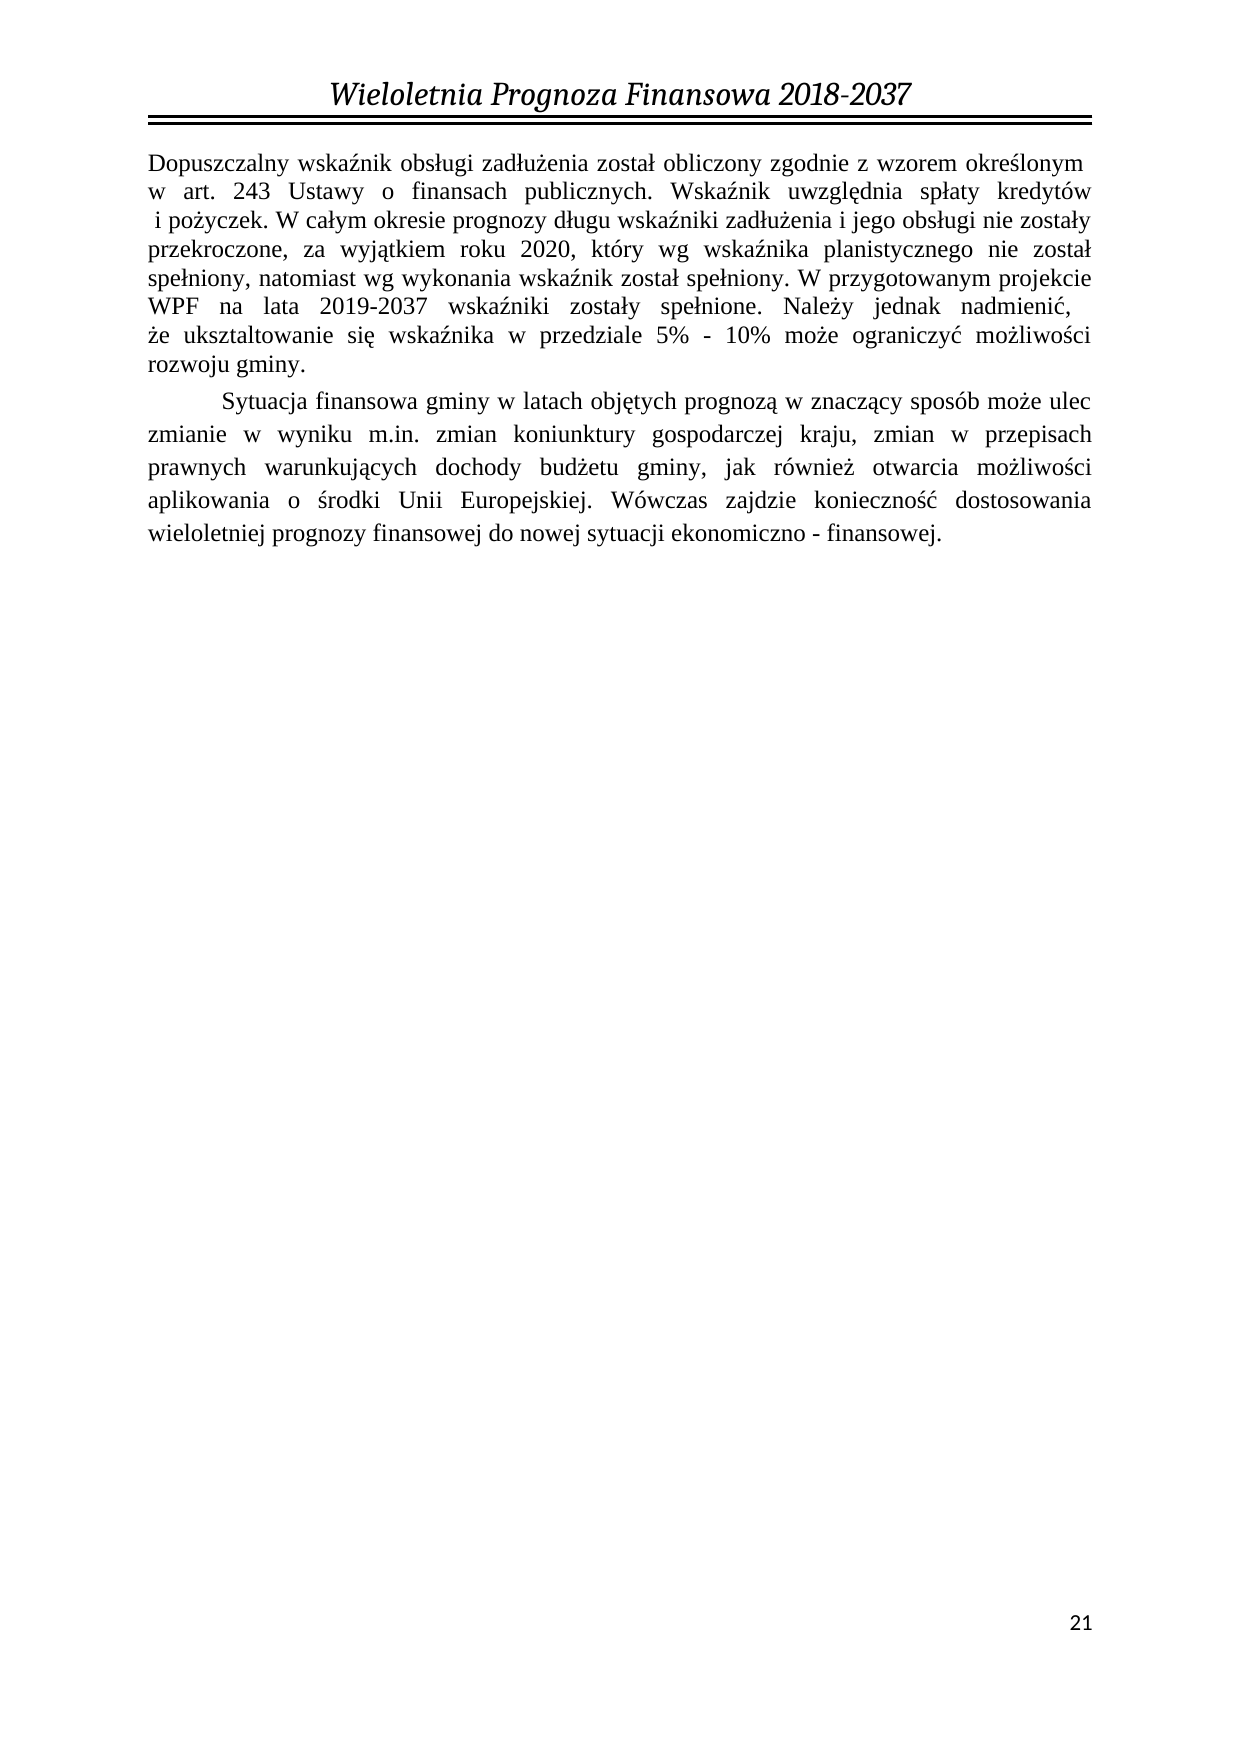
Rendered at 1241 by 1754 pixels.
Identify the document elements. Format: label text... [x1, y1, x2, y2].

text Sytuacja finansowa gminy w latach objętych prognozą w znaczący sposób może ulec zmianie w wyniku m.in. zmian koniunktury gospodarczej kraju, zmian w przepisach prawnych warunkujących dochody budżetu gminy, jak również otwarcia możliwości aplikowania o środki Unii Europejskiej. Wówczas zajdzie konieczność dostosowania wieloletniej prognozy finansowej do nowej sytuacji ekonomiczno - finansowej. [148, 386, 1092, 547]
text Dopuszczalny wskaźnik obsługi zadłużenia został obliczony zgodnie z wzorem określonym w art. 243 Ustawy o finansach publicznych. Wskaźnik uwzględnia spłaty kredytów i pożyczek. W całym okresie prognozy długu wskaźniki zadłużenia i jego obsługi nie zostały przekroczone, za wyjątkiem roku 2020, który wg wskaźnika planistycznego nie został spełniony, natomiast wg wykonania wskaźnik został spełniony. W przygotowanym projekcie WPF na lata 2019-2037 wskaźniki zostały spełnione. Należy jednak nadmienić, że uksztaltowanie się wskaźnika w przedziale 5% - 10% może ograniczyć możliwości rozwoju gminy. [148, 148, 1092, 378]
